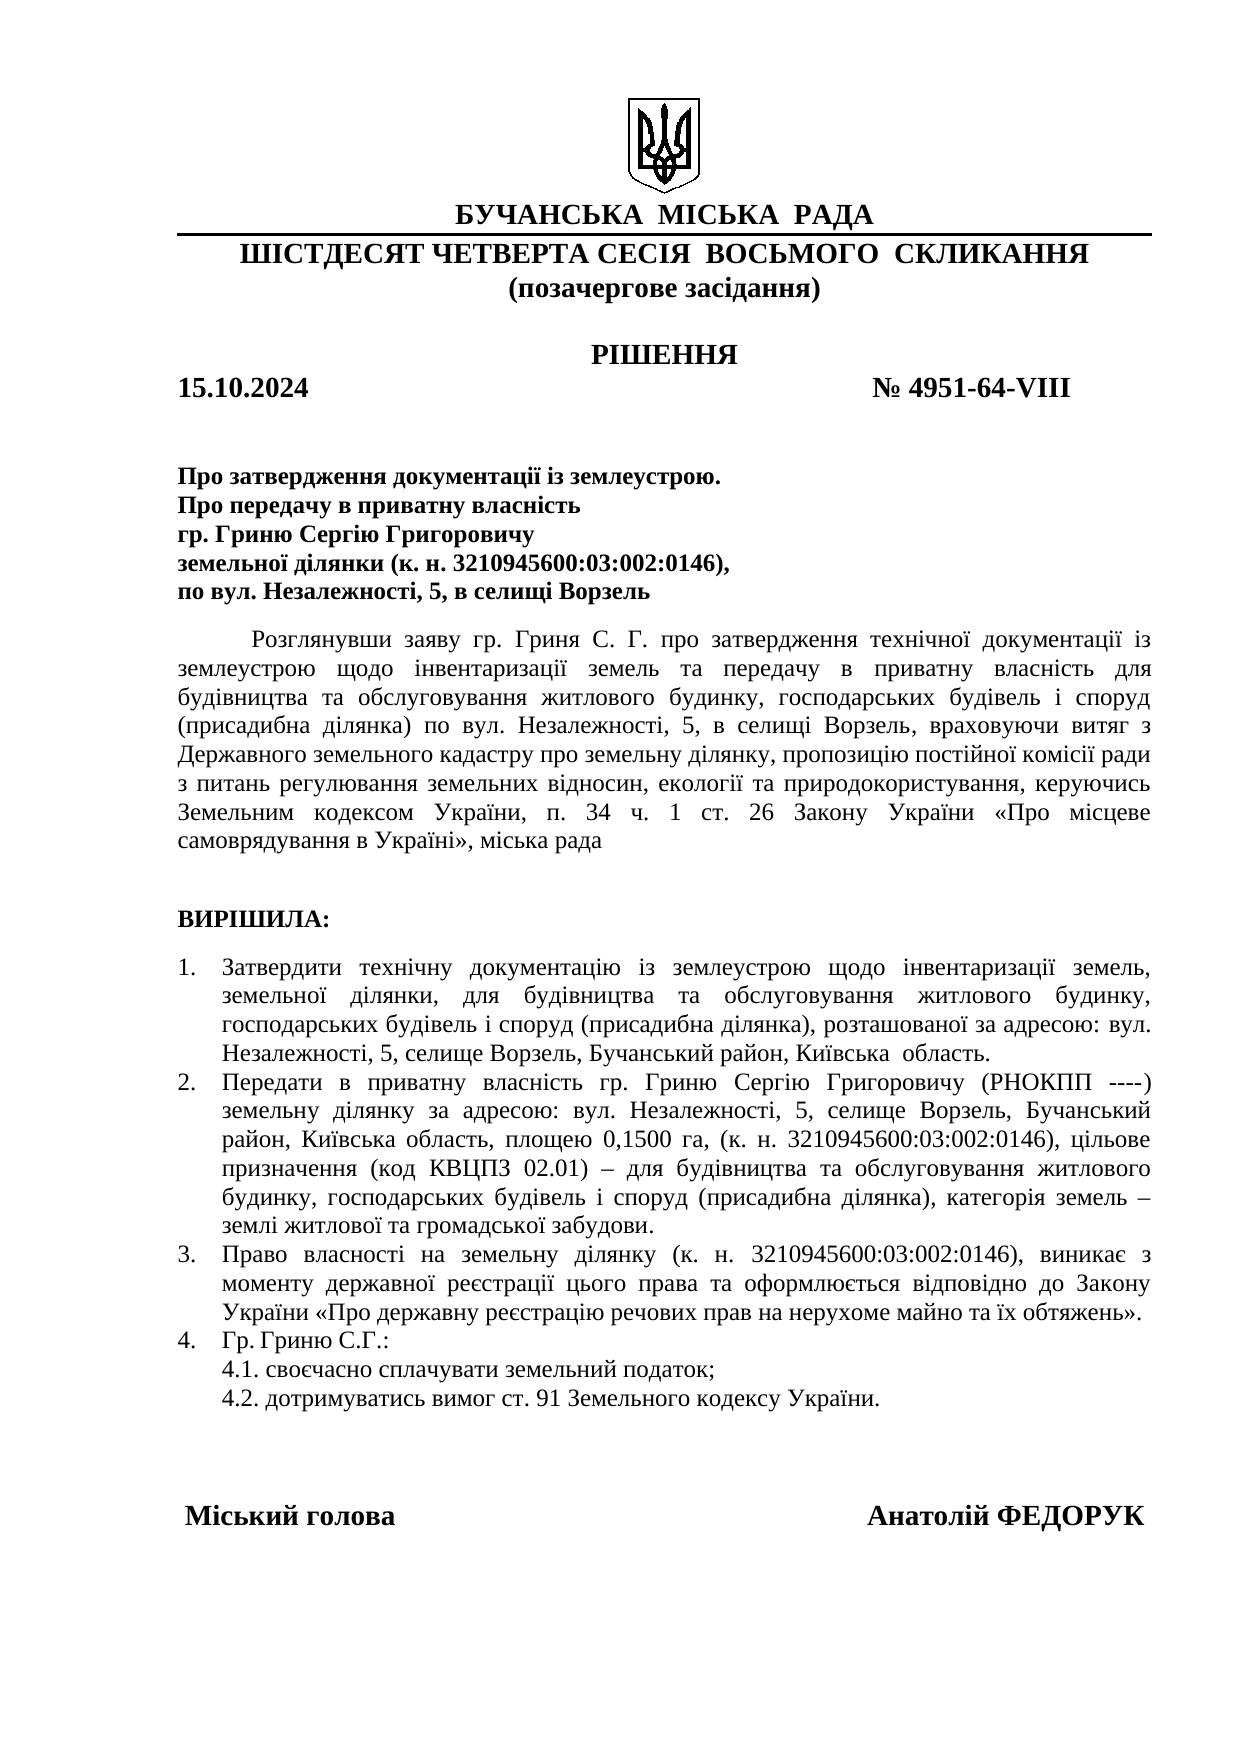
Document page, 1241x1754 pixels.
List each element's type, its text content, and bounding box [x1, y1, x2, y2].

text 4. Гр. Гриню С.Г.: [177, 1326, 1152, 1354]
list Передати в приватну власність гр. Гриню Сергію Григоровичу (РНОКПП ----) земельну ділянку за адресою: вул. Незалежності, 5, селище Ворзель, Бучанський район, Київська область, площею 0,1500 га, (к. н. 3210945600:03:002:0146), цільове призначення (код КВЦПЗ 02.01) – для будівництва та обслуговування житлового будинку, господарських будівель і споруд (присадибна ділянка), категорія земель – землі житлової та громадської забудови. [177, 1067, 1152, 1239]
list Право власності на земельну ділянку (к. н. 3210945600:03:002:0146), виникає з моменту державної реєстрації цього права та оформлюється відповідно до Закону України «Про державну реєстрацію речових прав на нерухоме майно та їх обтяжень». [177, 1239, 1152, 1326]
text (позачергове засідання) [177, 270, 1152, 303]
list Затвердити технічну документацію із землеустрою щодо інвентаризації земель, земельної ділянки, для будівництва та обслуговування житлового будинку, господарських будівель і споруд (присадибна ділянка), розташованої за адресою: вул. Незалежності, 5, селище Ворзель, Бучанський район, Київська область. [177, 952, 1152, 1067]
text 4.2. дотримуватись вимог ст. 91 Земельного кодексу України. [222, 1383, 1152, 1412]
text 15.10.2024 № 4951-64-VІІІ [177, 370, 1152, 404]
text ШІСТДЕСЯТ ЧЕТВЕРТА СЕСІЯ ВОСЬМОГО СКЛИКАННЯ [177, 236, 1152, 270]
text Міський голова Анатолій ФЕДОРУК [177, 1498, 1152, 1532]
text по вул. Незалежності, 5, в селищі Ворзель [177, 576, 1152, 605]
text БУЧАНСЬКА МІСЬКА РАДА [177, 197, 1152, 233]
text гр. Гриню Сергію Григоровичу [177, 519, 1152, 548]
text Про передачу в приватну власність [177, 490, 1152, 519]
text Розглянувши заяву гр. Гриня С. Г. про затвердження технічної документації із землеустрою щодо інвентаризації земель та передачу в приватну власність для будівництва та обслуговування житлового будинку, господарських будівель і споруд (присадибна ділянка) по вул. Незалежності, 5, в селищі Ворзель, враховуючи витяг з Державного земельного кадастру про земельну ділянку, пропозицію постійної комісії ради з питань регулювання земельних відносин, екології та природокористування, керуючись Земельним кодексом України, п. 34 ч. 1 ст. 26 Закону України «Про місцеве самоврядування в Україні», міська рада [177, 624, 1152, 854]
text РІШЕННЯ [177, 337, 1152, 370]
text ВИРІШИЛА: [177, 904, 1152, 933]
text земельної ділянки (к. н. 3210945600:03:002:0146), [177, 548, 1152, 576]
text Про затвердження документації із землеустрою. [177, 461, 1152, 490]
text 4.1. своєчасно сплачувати земельний податок; [222, 1354, 1152, 1383]
